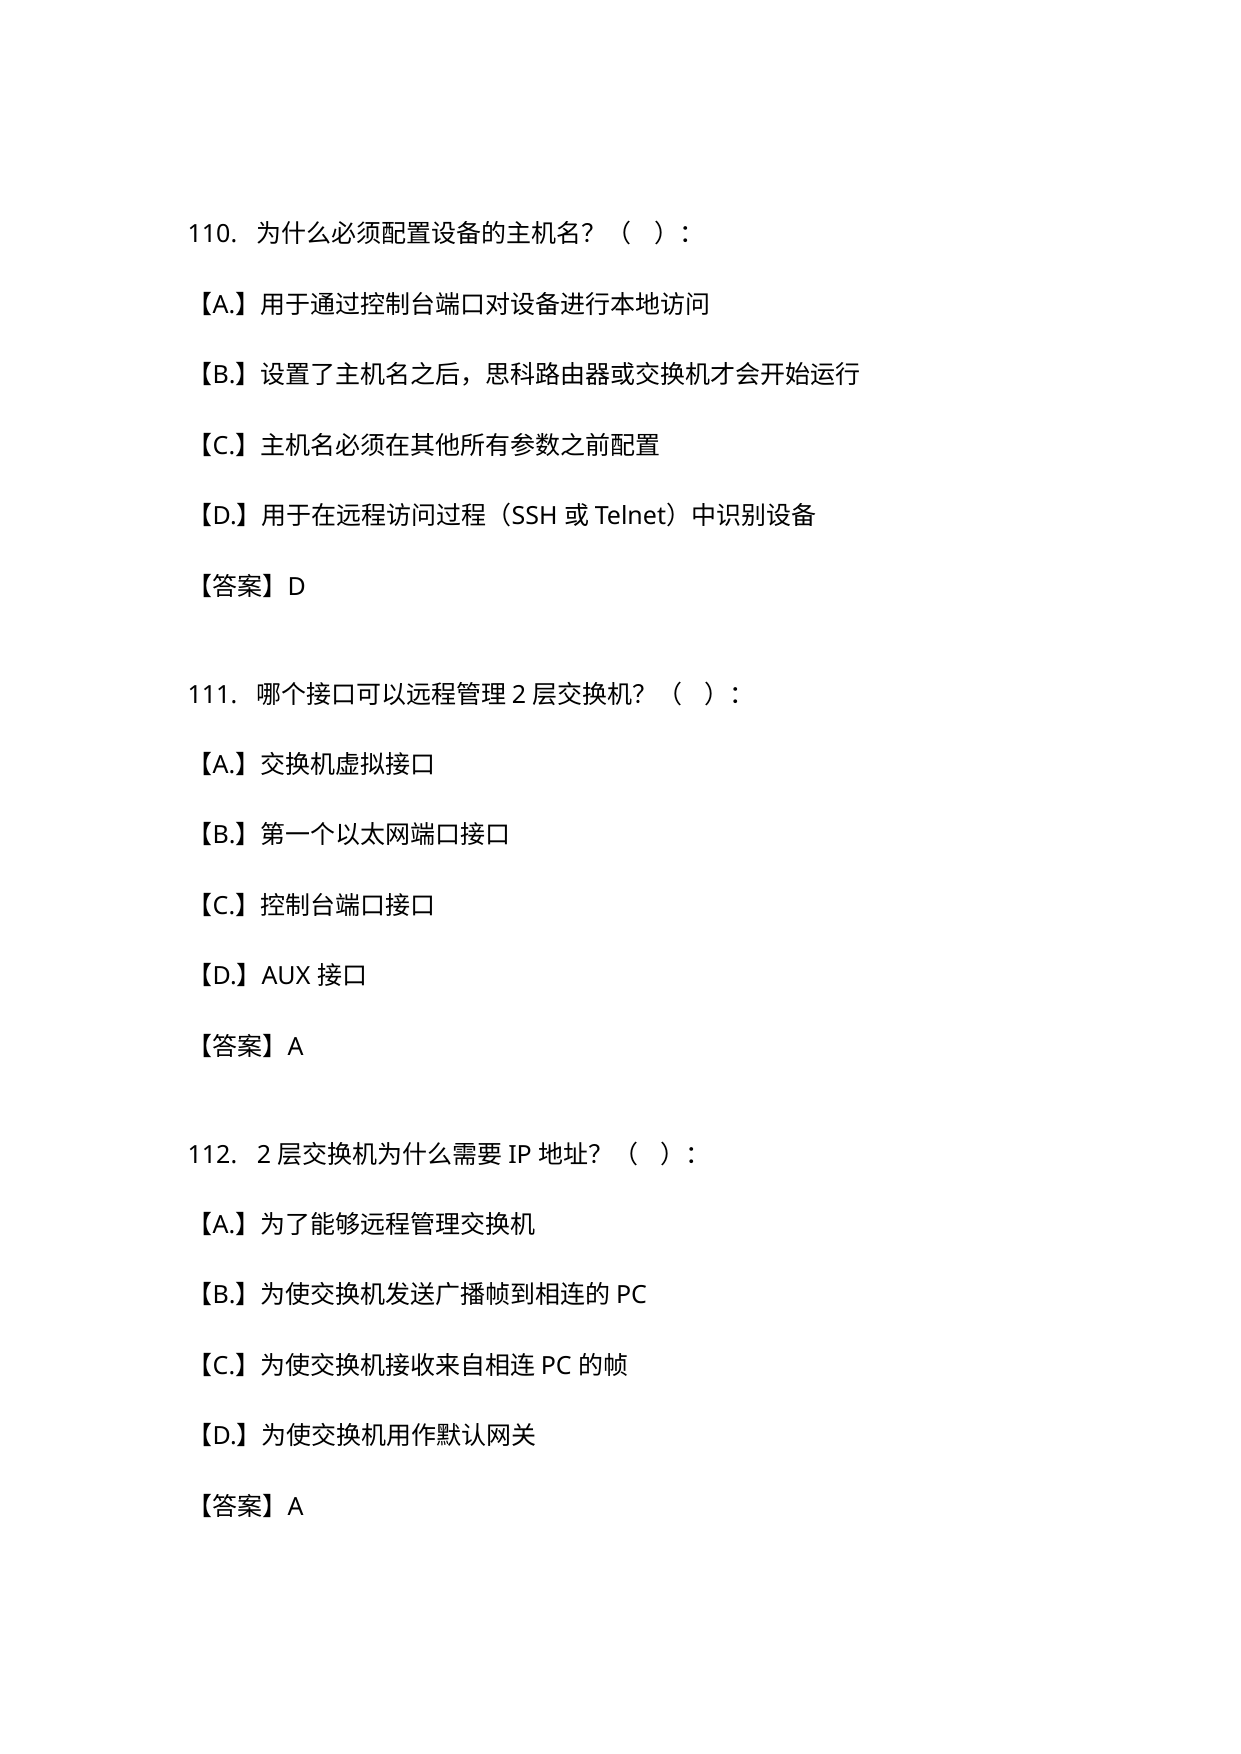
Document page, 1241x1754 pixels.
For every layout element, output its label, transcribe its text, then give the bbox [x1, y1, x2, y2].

text 【D.】为使交换机用作默认网关 [187, 1401, 1053, 1466]
text 【A.】交换机虚拟接口 [187, 730, 1053, 795]
text 【A.】用于通过控制台端口对设备进行本地访问 [187, 270, 1053, 335]
text 【答案】A [187, 1472, 1053, 1537]
list 2 层交换机为什么需要 IP 地址？（ ）： [187, 1120, 1053, 1185]
text 【D.】AUX 接口 [187, 941, 1053, 1006]
text 【D.】用于在远程访问过程（SSH 或 Telnet）中识别设备 [187, 481, 1053, 546]
text 【A.】为了能够远程管理交换机 [187, 1190, 1053, 1255]
text 【答案】A [187, 1012, 1053, 1077]
text 【B.】设置了主机名之后，思科路由器或交换机才会开始运行 [187, 340, 1053, 405]
text 【C.】为使交换机接收来自相连 PC 的帧 [187, 1331, 1053, 1396]
list 为什么必须配置设备的主机名？（ ）： [187, 199, 1053, 264]
text 【C.】控制台端口接口 [187, 871, 1053, 936]
list 哪个接口可以远程管理2 层交换机？（ ）： [187, 660, 1053, 725]
text 【答案】D [187, 552, 1053, 617]
text 【B.】第一个以太网端口接口 [187, 801, 1053, 866]
text 【C.】主机名必须在其他所有参数之前配置 [187, 411, 1053, 476]
text 【B.】为使交换机发送广播帧到相连的 PC [187, 1261, 1053, 1326]
